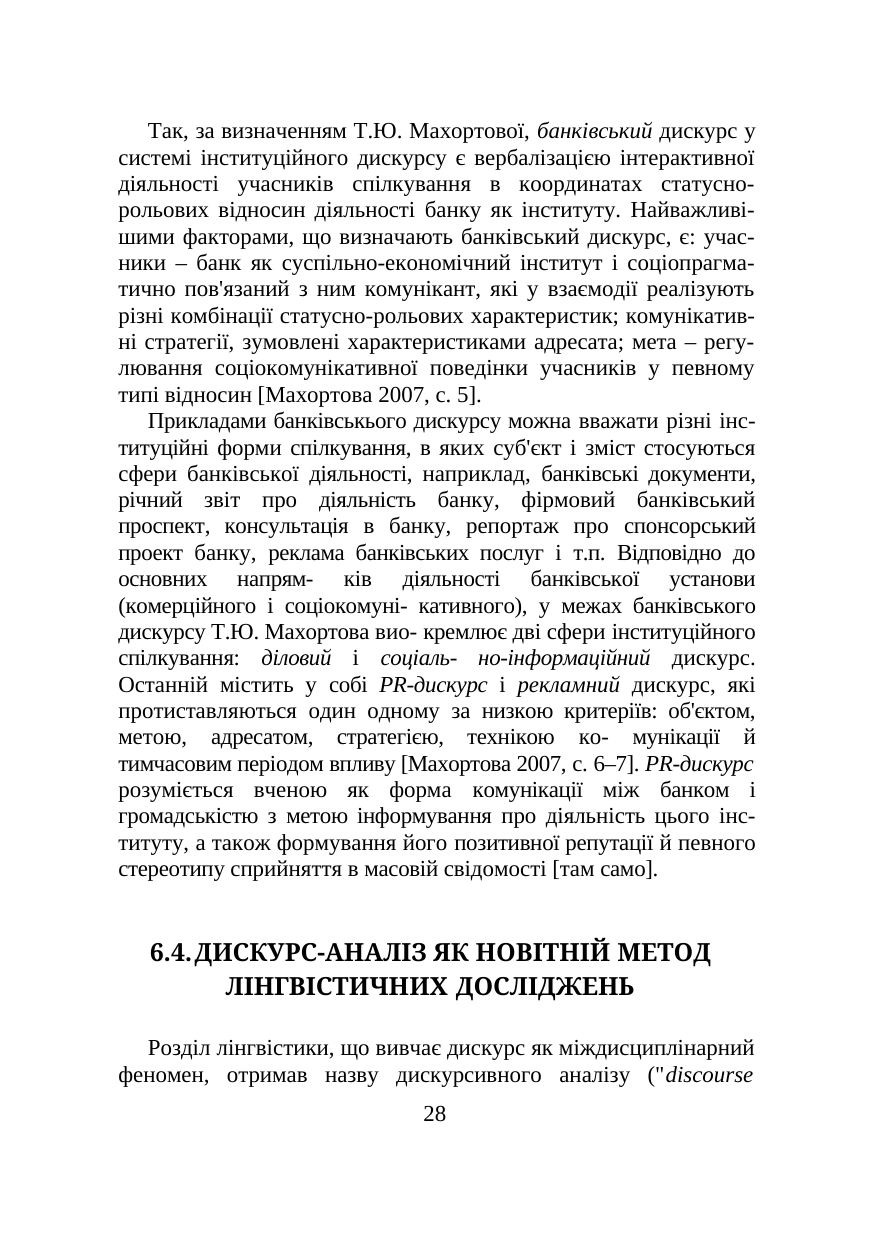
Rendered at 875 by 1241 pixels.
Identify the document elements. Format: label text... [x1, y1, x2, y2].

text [118, 1034, 755, 1087]
text Так, за визначенням Т.Ю. Махортової, банківський дискурс у системі інституційного дискурсу є вербалізацією інтерактивної діяльності учасників спілкування в координатах статусно- рольових відносин діяльності банку як інституту. Найважливі- шими факторами, що визначають банківський дискурс, є: учас- ники – банк як суспільно-економічний інститут і соціопрагма- тично пов'язаний з ним комунікант, які у взаємодії реалізують різні комбінації статусно-рольових характеристик; комунікатив- ні стратегії, зумовлені характеристиками адресата; мета – регу- лювання соціокомунікативної поведінки учасників у певному типі відносин [Махортова 2007, с. 5]. [118, 117, 756, 407]
text Прикладами банківськього дискурсу можна вважати різні інс- титуційні форми спілкування, в яких суб'єкт і зміст стосуються сфери банківської діяльності, наприклад, банківські документи, річний звіт про діяльність банку, фірмовий банківський проспект, консультація в банку, репортаж про спонсорський проект банку, реклама банківських послуг і т.п. Відповідно до основних напрям- ків діяльності банківської установи (комерційного і соціокомуні- кативного), у межах банківського дискурсу Т.Ю. Махортова вио- кремлює дві сфери інституційного спілкування: діловий і соціаль- но-інформаційний дискурс. Останній містить у собі PR-дискурс і рекламний дискурс, які протиставляються один одному за низкою критеріїв: об'єктом, метою, адресатом, стратегією, технікою ко- мунікації й тимчасовим періодом впливу [Махортова 2007, с. 6–7]. PR-дискурс розуміється вченою як форма комунікації між банком і громадськістю з метою інформування про діяльність цього інс- титуту, а також формування його позитивної репутації й певного стереотипу сприйняття в масовій свідомості [там само]. [118, 407, 756, 882]
subtitle ДИСКУРС-АНАЛІЗ ЯК НОВІТНІЙ МЕТОД ЛІНГВІСТИЧНИХ ДОСЛІДЖЕНЬ [149, 934, 723, 1003]
